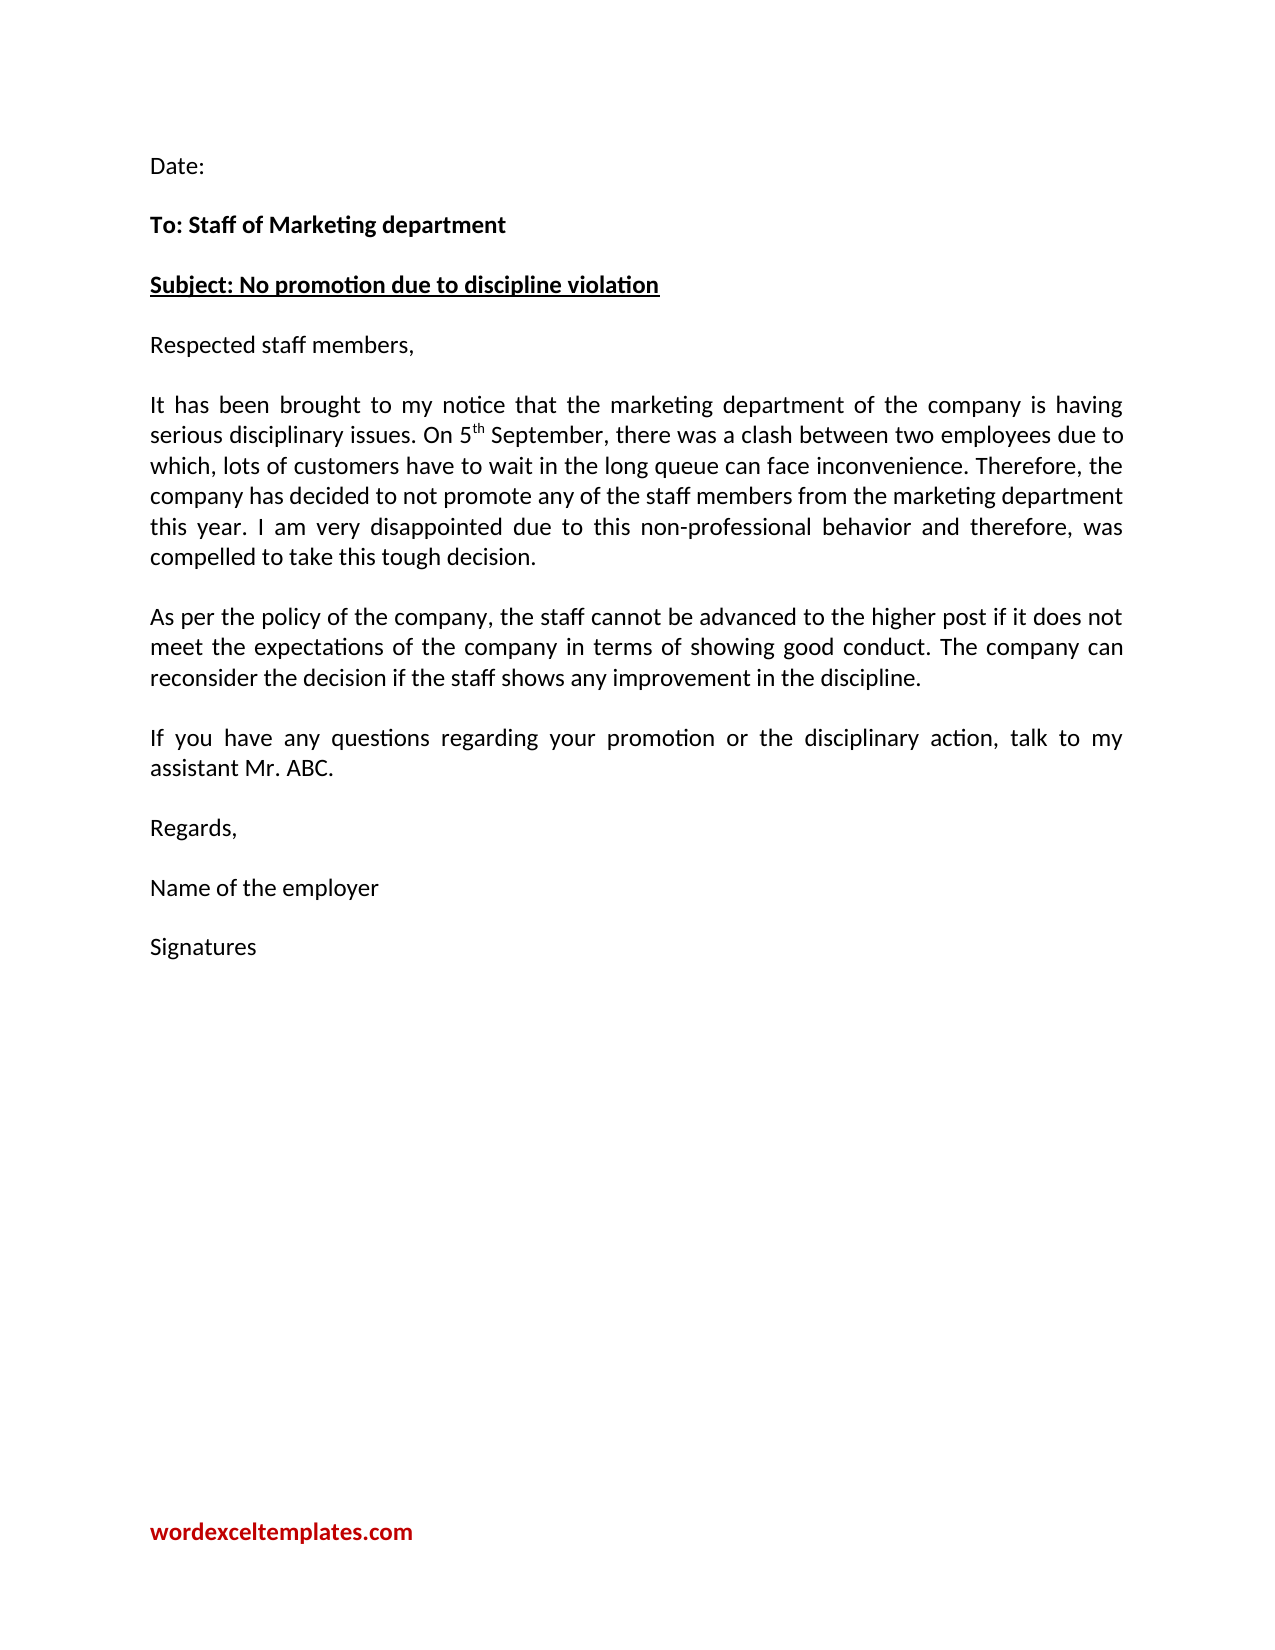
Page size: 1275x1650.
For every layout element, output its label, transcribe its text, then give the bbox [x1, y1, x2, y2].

text Name of the employer [150, 872, 1125, 902]
text Signatures [150, 931, 1125, 962]
text Date: [150, 150, 1125, 181]
text It has been brought to my notice that the marketing department of the company is having serious disciplinary issues. On 5th September, there was a clash between two employees due to which, lots of customers have to wait in the long queue can face inconvenience. Therefore, the company has decided to not promote any of the staff members from the marketing department this year. I am very disappointed due to this non-professional behavior and therefore, was compelled to take this tough decision. [150, 389, 1125, 572]
text To: Staff of Marketing department [150, 210, 1125, 240]
text As per the policy of the company, the staff cannot be advanced to the higher post if it does not meet the expectations of the company in terms of showing good conduct. The company can reconsider the decision if the staff shows any improvement in the discipline. [150, 601, 1125, 693]
text Respected staff members, [150, 329, 1125, 359]
text Regards, [150, 812, 1125, 842]
text If you have any questions regarding your promotion or the disciplinary action, talk to my assistant Mr. ABC. [150, 722, 1125, 783]
text Subject: No promotion due to discipline violation [150, 269, 1125, 300]
